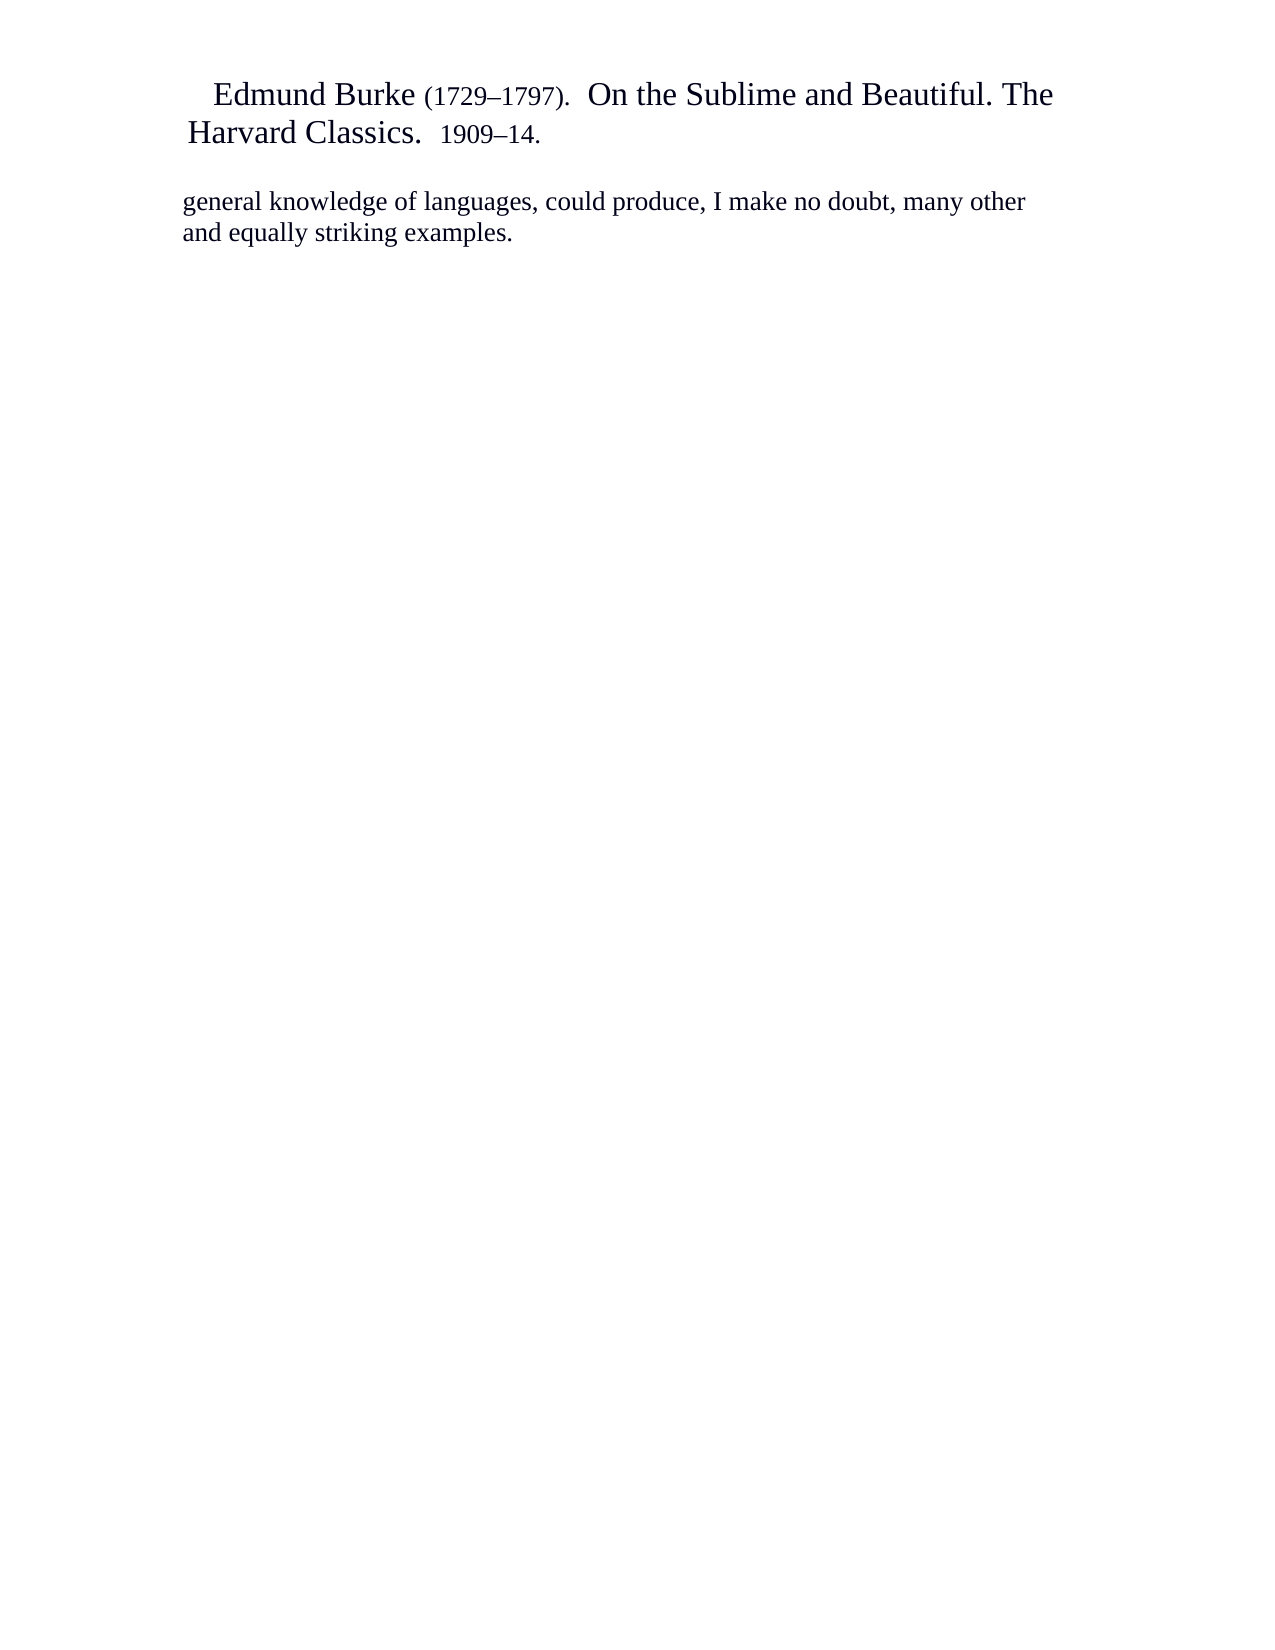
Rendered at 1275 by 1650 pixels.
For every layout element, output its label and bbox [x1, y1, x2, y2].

table_cell [176, 179, 1073, 254]
